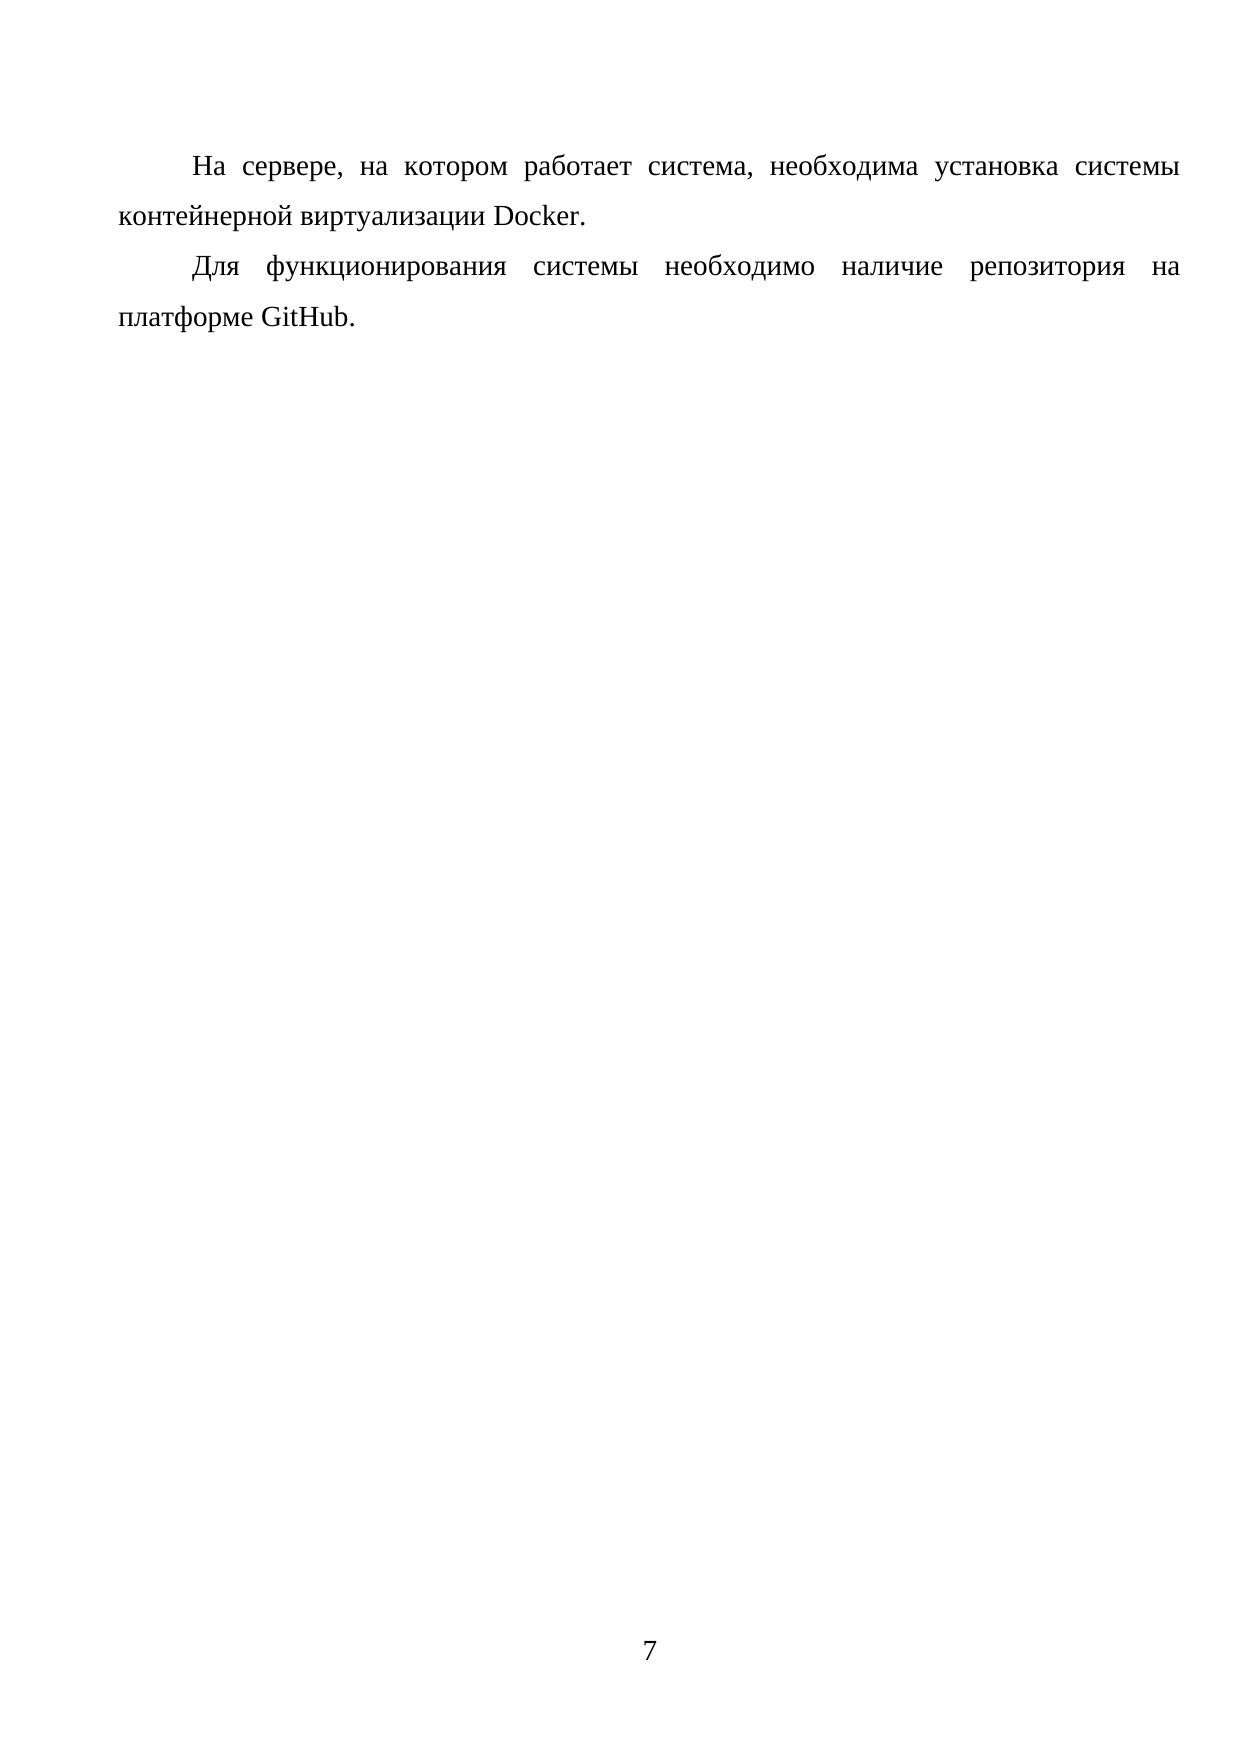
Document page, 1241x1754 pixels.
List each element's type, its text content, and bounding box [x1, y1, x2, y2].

text На сервере, на котором работает система, необходима установка системы контейнерной виртуализации Docker. [118, 148, 1181, 232]
text Для функционирования системы необходимо наличие репозитория на платформе GitHub. [118, 248, 1181, 332]
